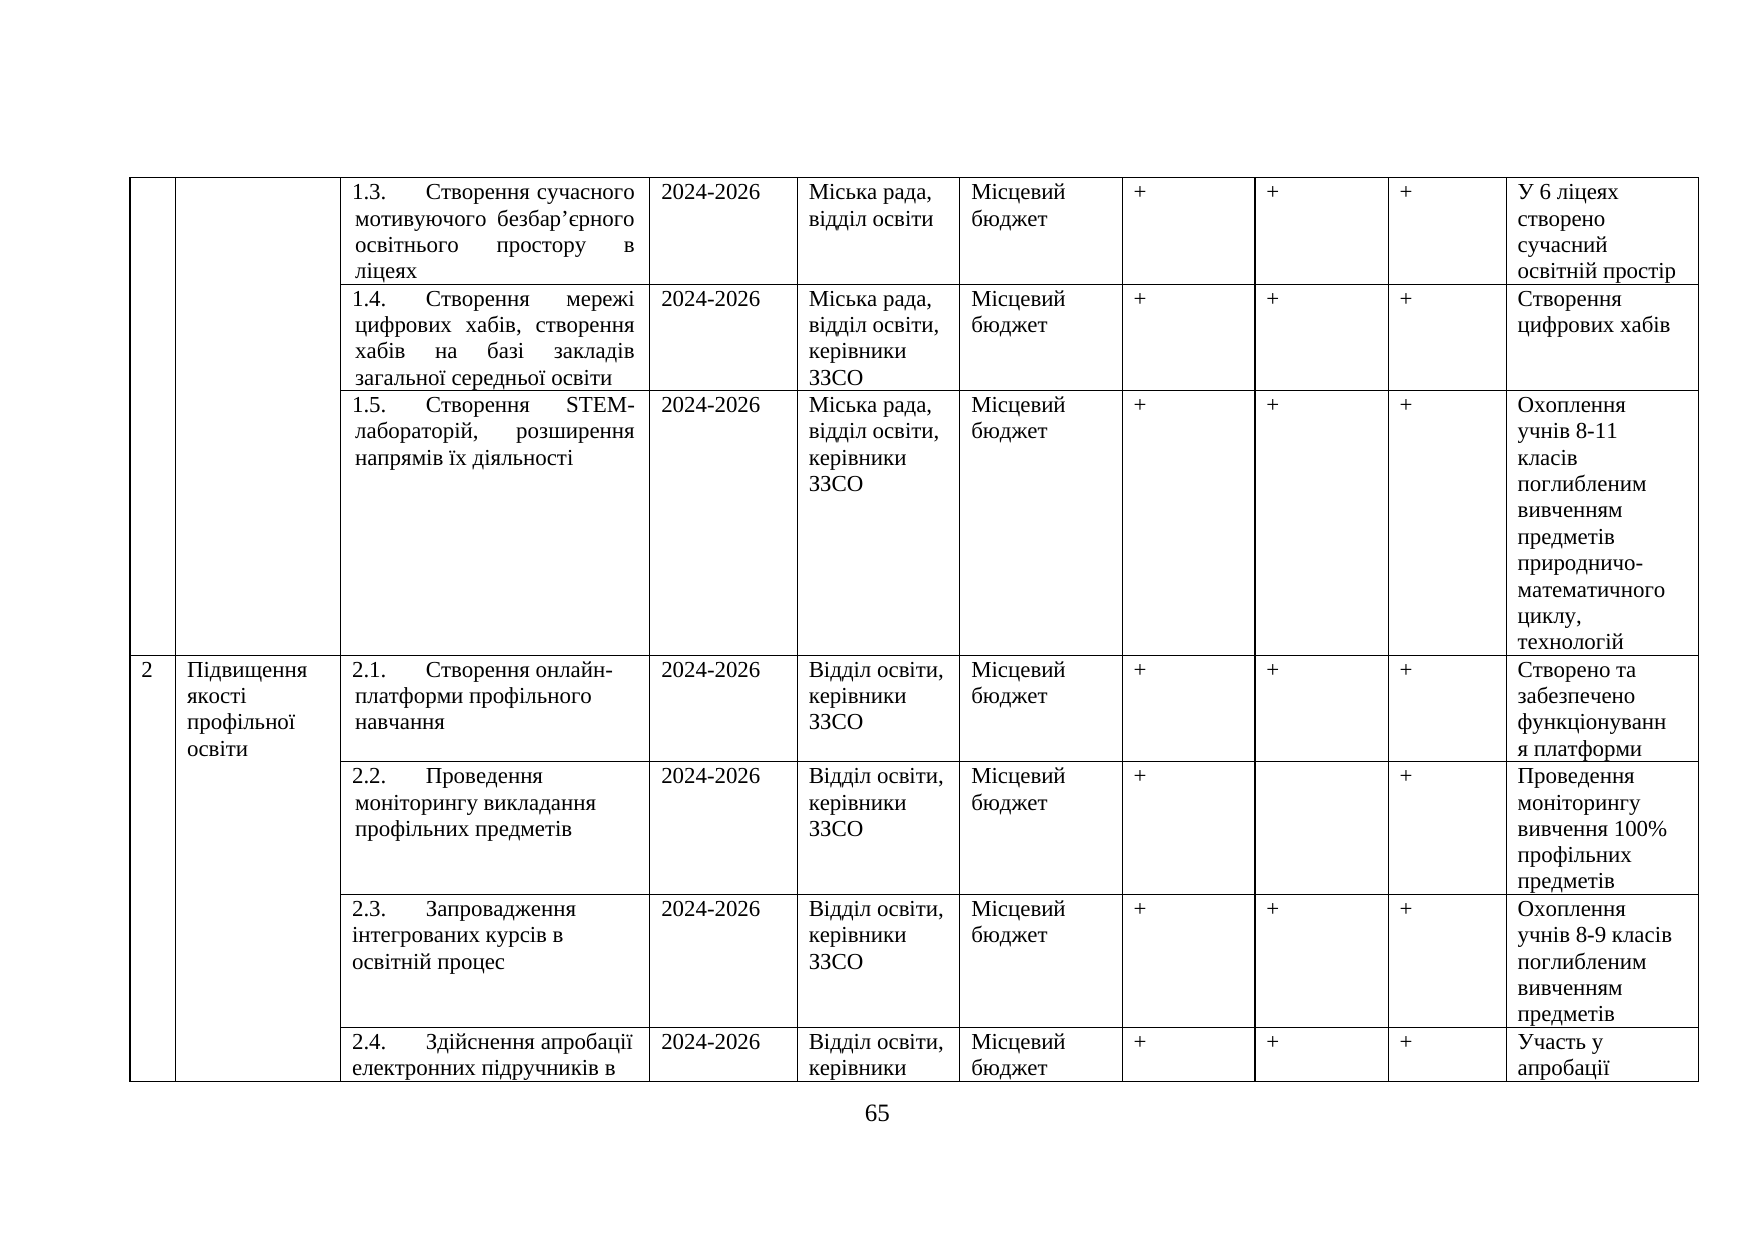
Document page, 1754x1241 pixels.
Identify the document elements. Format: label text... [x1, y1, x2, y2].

table_cell + [1389, 391, 1506, 655]
table_cell Створення мережі цифрових хабів, створення хабів на базі закладів загальної середньої освіти [341, 285, 649, 390]
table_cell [1507, 1028, 1698, 1081]
table_cell + [1256, 1028, 1388, 1081]
table_cell Міська рада, відділ освіти, керівники ЗЗСО [798, 285, 959, 390]
table_cell Відділ освіти, керівники ЗЗСО [798, 656, 959, 761]
table_cell Створення онлайн-платформи профільного навчання [341, 656, 649, 761]
table_cell + [1256, 391, 1388, 655]
table_cell Створення цифрових хабів [1507, 285, 1698, 390]
table_cell 2024-2026 [650, 1028, 797, 1081]
table_cell 2024-2026 [650, 895, 797, 1027]
table_cell 2024-2026 [650, 656, 797, 761]
table_cell 2024-2026 [650, 285, 797, 390]
table_cell 2024-2026 [650, 391, 797, 655]
table_cell + [1256, 895, 1388, 1027]
table_cell Проведення моніторингу викладання профільних предметів [341, 762, 649, 894]
table_cell Місцевий бюджет [960, 1028, 1122, 1081]
table_cell + [1389, 895, 1506, 1027]
table_cell Створено та забезпечено функціонування платформи [1507, 656, 1698, 761]
table_cell Відділ освіти, керівники ЗЗСО [798, 762, 959, 894]
table_cell + [1256, 656, 1388, 761]
table_cell + [1123, 895, 1254, 1027]
table_cell + [1123, 391, 1254, 655]
table_cell + [1123, 656, 1254, 761]
table_cell Створення STEM-лабораторій, розширення напрямів їх діяльності [341, 391, 649, 655]
table_cell + [1389, 1028, 1506, 1081]
table_cell + [1123, 762, 1254, 894]
table_cell У 6 ліцеях створено сучасний освітній простір [1507, 178, 1698, 284]
table_cell + [1123, 1028, 1254, 1081]
table_cell Місцевий бюджет [960, 895, 1122, 1027]
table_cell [341, 1028, 649, 1081]
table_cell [798, 178, 959, 284]
table_cell + [1123, 285, 1254, 390]
table_cell Міська рада, відділ освіти, керівники ЗЗСО [798, 391, 959, 655]
table_cell 2024-2026 [650, 178, 797, 284]
table_cell Проведення моніторингу вивчення 100% профільних предметів [1507, 762, 1698, 894]
table_cell Місцевий бюджет [960, 285, 1122, 390]
table_cell 2024-2026 [650, 762, 797, 894]
table_cell Відділ освіти, керівники ЗЗСО [798, 895, 959, 1027]
table_cell + [1256, 178, 1388, 284]
table_cell Запровадження інтегрованих курсів в освітній процес [341, 895, 649, 1027]
table_cell Місцевий бюджет [960, 391, 1122, 655]
table_cell [1256, 762, 1388, 894]
table_cell Створення сучасного мотивуючого безбар’єрного освітнього простору в ліцеях [341, 178, 649, 284]
table_cell Підвищення якості профільної освіти [176, 656, 340, 1081]
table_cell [798, 1028, 959, 1081]
table_cell + [1123, 178, 1254, 284]
table_cell 2 [131, 656, 175, 1081]
table_cell Охоплення учнів 8-11 класів поглибленим вивченням предметів природничо-математичного циклу, технологій [1507, 391, 1698, 655]
table_cell Місцевий бюджет [960, 762, 1122, 894]
table_cell Місцевий бюджет [960, 178, 1122, 284]
table_cell + [1389, 285, 1506, 390]
table_cell + [1389, 178, 1506, 284]
table_cell + [1256, 285, 1388, 390]
table_cell Місцевий бюджет [960, 656, 1122, 761]
table_cell + [1389, 656, 1506, 761]
table_cell + [1389, 762, 1506, 894]
table_cell Охоплення учнів 8-9 класів поглибленим вивченням предметів [1507, 895, 1698, 1027]
